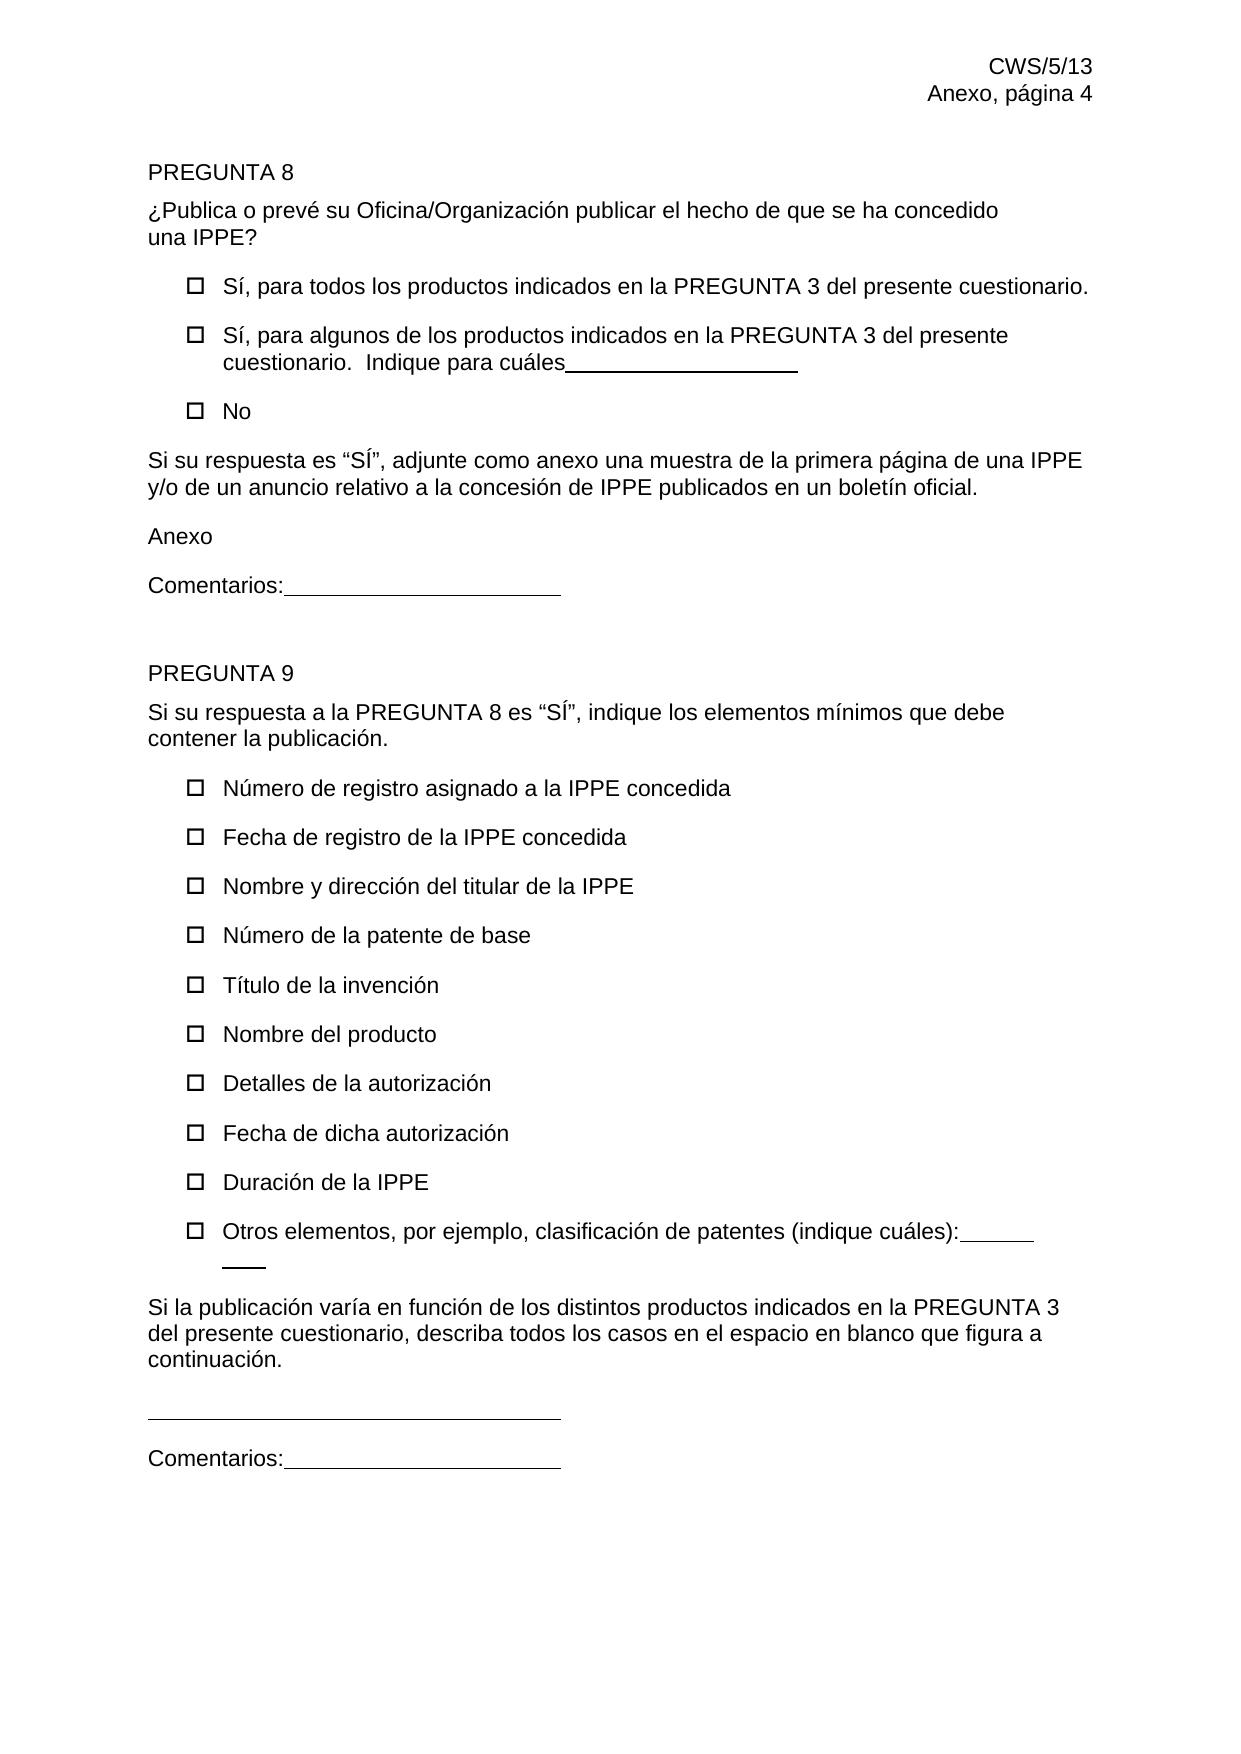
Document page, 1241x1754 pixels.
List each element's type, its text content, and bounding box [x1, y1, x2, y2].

list Otros elementos, por ejemplo, clasificación de patentes (indique cuáles): [185, 1218, 1093, 1271]
text PREGUNTA 8 [148, 158, 1093, 185]
list Sí, para todos los productos indicados en la PREGUNTA 3 del presente cuestionario. [185, 273, 1093, 299]
list Nombre del producto [185, 1021, 1093, 1047]
list Detalles de la autorización [185, 1070, 1093, 1097]
list Título de la invención [185, 972, 1093, 998]
list Nombre y dirección del titular de la IPPE [185, 873, 1093, 899]
list Número de la patente de base [185, 922, 1093, 949]
list Sí, para algunos de los productos indicados en la PREGUNTA 3 del presente cuestionario. Indique para cuáles [185, 322, 1093, 375]
text Comentarios: [148, 1445, 1093, 1471]
list Fecha de registro de la IPPE concedida [185, 824, 1093, 850]
list Duración de la IPPE [185, 1169, 1093, 1195]
list Fecha de dicha autorización [185, 1119, 1093, 1146]
text Si su respuesta es “SÍ”, adjunte como anexo una muestra de la primera página de una IPPE y/o de un anuncio relativo a la concesión de IPPE publicados en un boletín oficial. [148, 447, 1093, 500]
list No [185, 398, 1093, 424]
list Número de registro asignado a la IPPE concedida [185, 775, 1093, 801]
text PREGUNTA 9 [148, 660, 1093, 687]
text Comentarios: [148, 572, 1093, 598]
text ¿Publica o prevé su Oficina/Organización publicar el hecho de que se ha concedido una IPPE? [148, 197, 1093, 250]
text Anexo [148, 523, 1093, 549]
text Si su respuesta a la PREGUNTA 8 es “SÍ”, indique los elementos mínimos que debe contener la publicación. [148, 699, 1093, 752]
text Si la publicación varía en función de los distintos productos indicados en la PREGUNTA 3 del presente cuestionario, describa todos los casos en el espacio en blanco que figura a continuación. [148, 1294, 1093, 1373]
